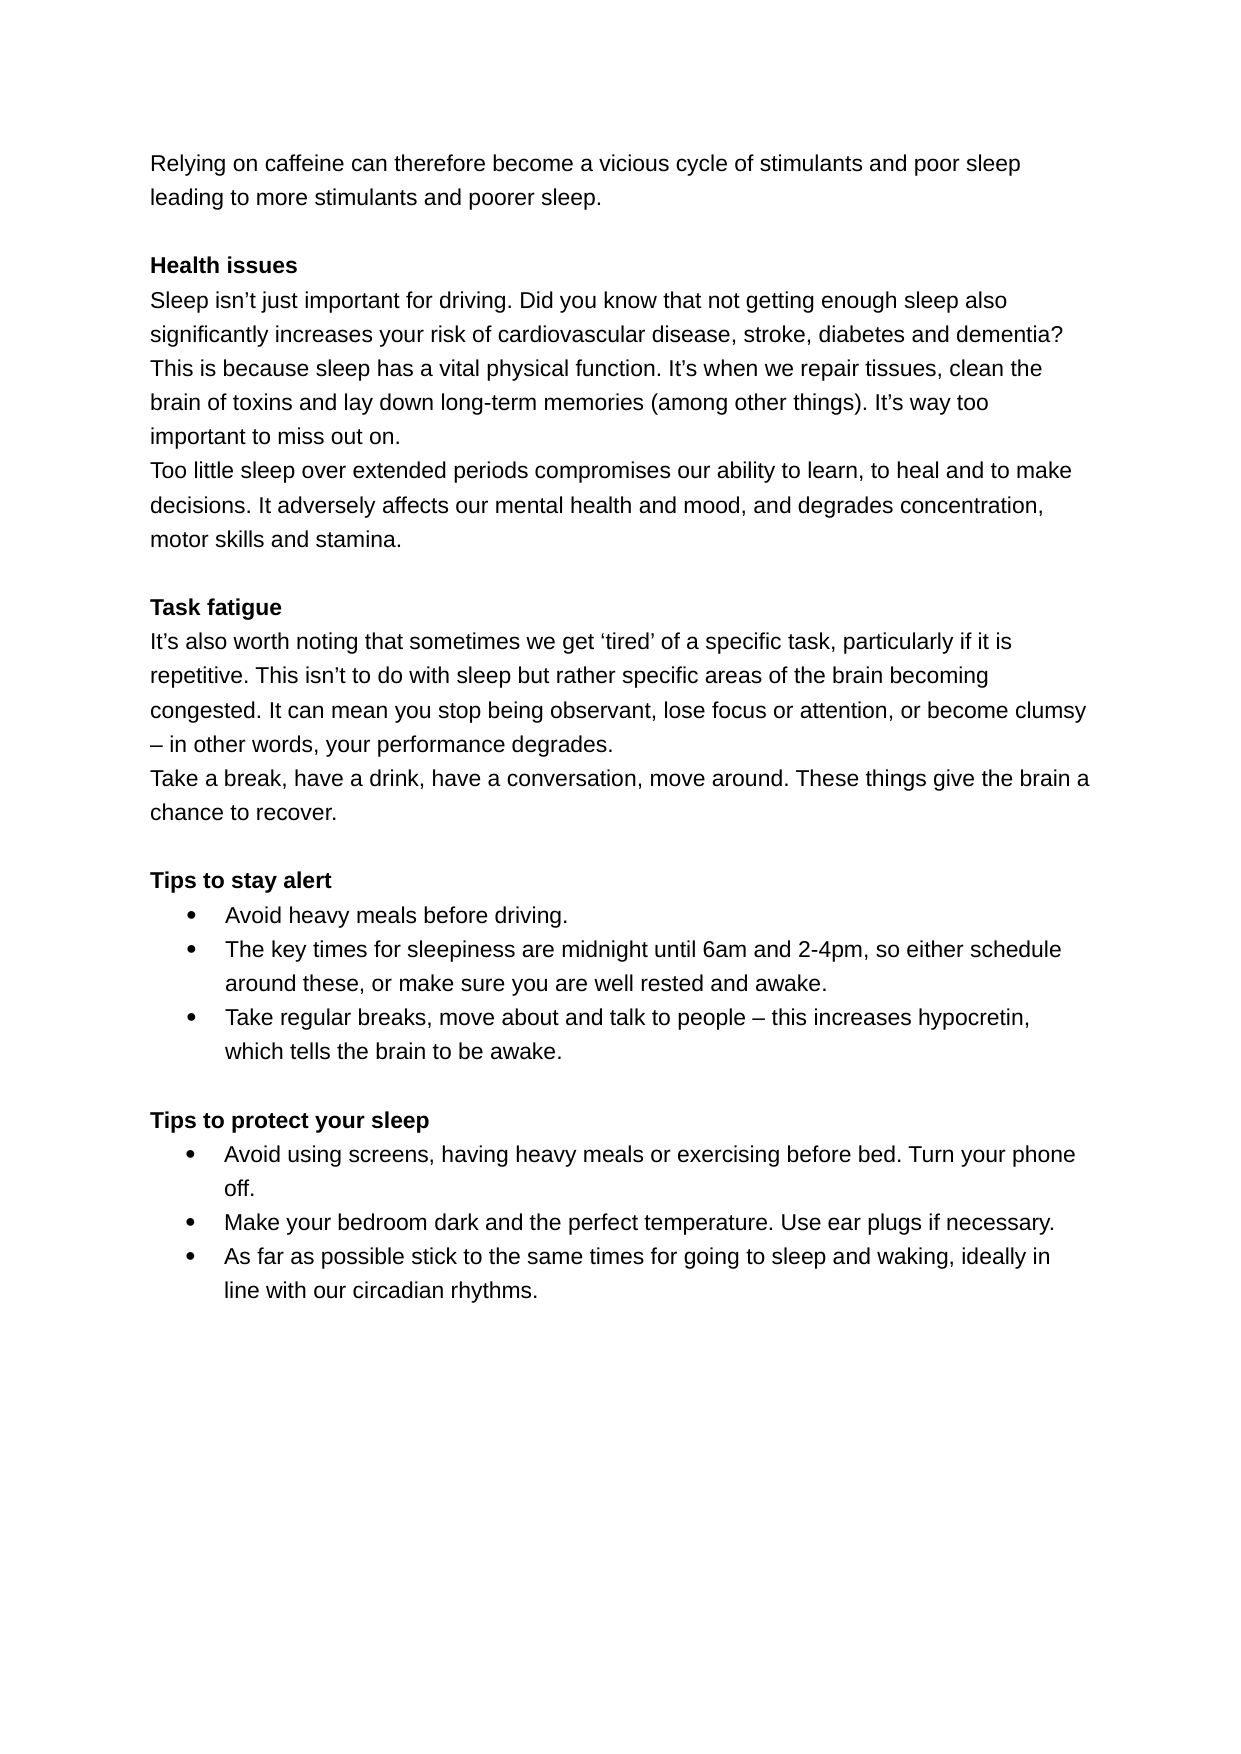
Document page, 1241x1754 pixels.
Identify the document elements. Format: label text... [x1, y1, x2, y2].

text Tips to protect your sleep [150, 1107, 1090, 1133]
list Avoid using screens, having heavy meals or exercising before bed. Turn your phone off. [186, 1141, 1090, 1201]
text It’s also worth noting that sometimes we get ‘tired’ of a specific task, particularly if it is repetitive. This isn’t to do with sleep but rather specific areas of the brain becoming congested. It can mean you stop being observant, lose focus or attention, or become clumsy – in other words, your performance degrades. [150, 628, 1090, 757]
text Too little sleep over extended periods compromises our ability to learn, to heal and to make decisions. It adversely affects our mental health and mood, and degrades concentration, motor skills and stamina. [150, 457, 1090, 552]
text Task fatigue [150, 594, 1090, 621]
list Take regular breaks, move about and talk to people – this increases hypocretin, which tells the brain to be awake. [187, 1004, 1090, 1065]
text Take a break, have a drink, have a conversation, move around. These things give the brain a chance to recover. [150, 765, 1090, 826]
text Tips to stay alert [150, 867, 1090, 894]
text Relying on caffeine can therefore become a vicious cycle of stimulants and poor sleep leading to more stimulants and poorer sleep. [150, 150, 1090, 211]
text Sleep isn’t just important for driving. Did you know that not getting enough sleep also significantly increases your risk of cardiovascular disease, stroke, diabetes and dementia? This is because sleep has a vital physical function. It’s when we repair tissues, clean the brain of toxins and lay down long-term memories (among other things). It’s way too important to miss out on. [150, 287, 1090, 450]
text Health issues [150, 252, 1090, 279]
list Avoid heavy meals before driving. [187, 902, 1090, 928]
list Make your bedroom dark and the perfect temperature. Use ear plugs if necessary. [186, 1209, 1090, 1236]
list The key times for sleepiness are midnight until 6am and 2-4pm, so either schedule around these, or make sure you are well rested and awake. [187, 936, 1090, 996]
list As far as possible stick to the same times for going to sleep and waking, ideally in line with our circadian rhythms. [186, 1243, 1090, 1304]
